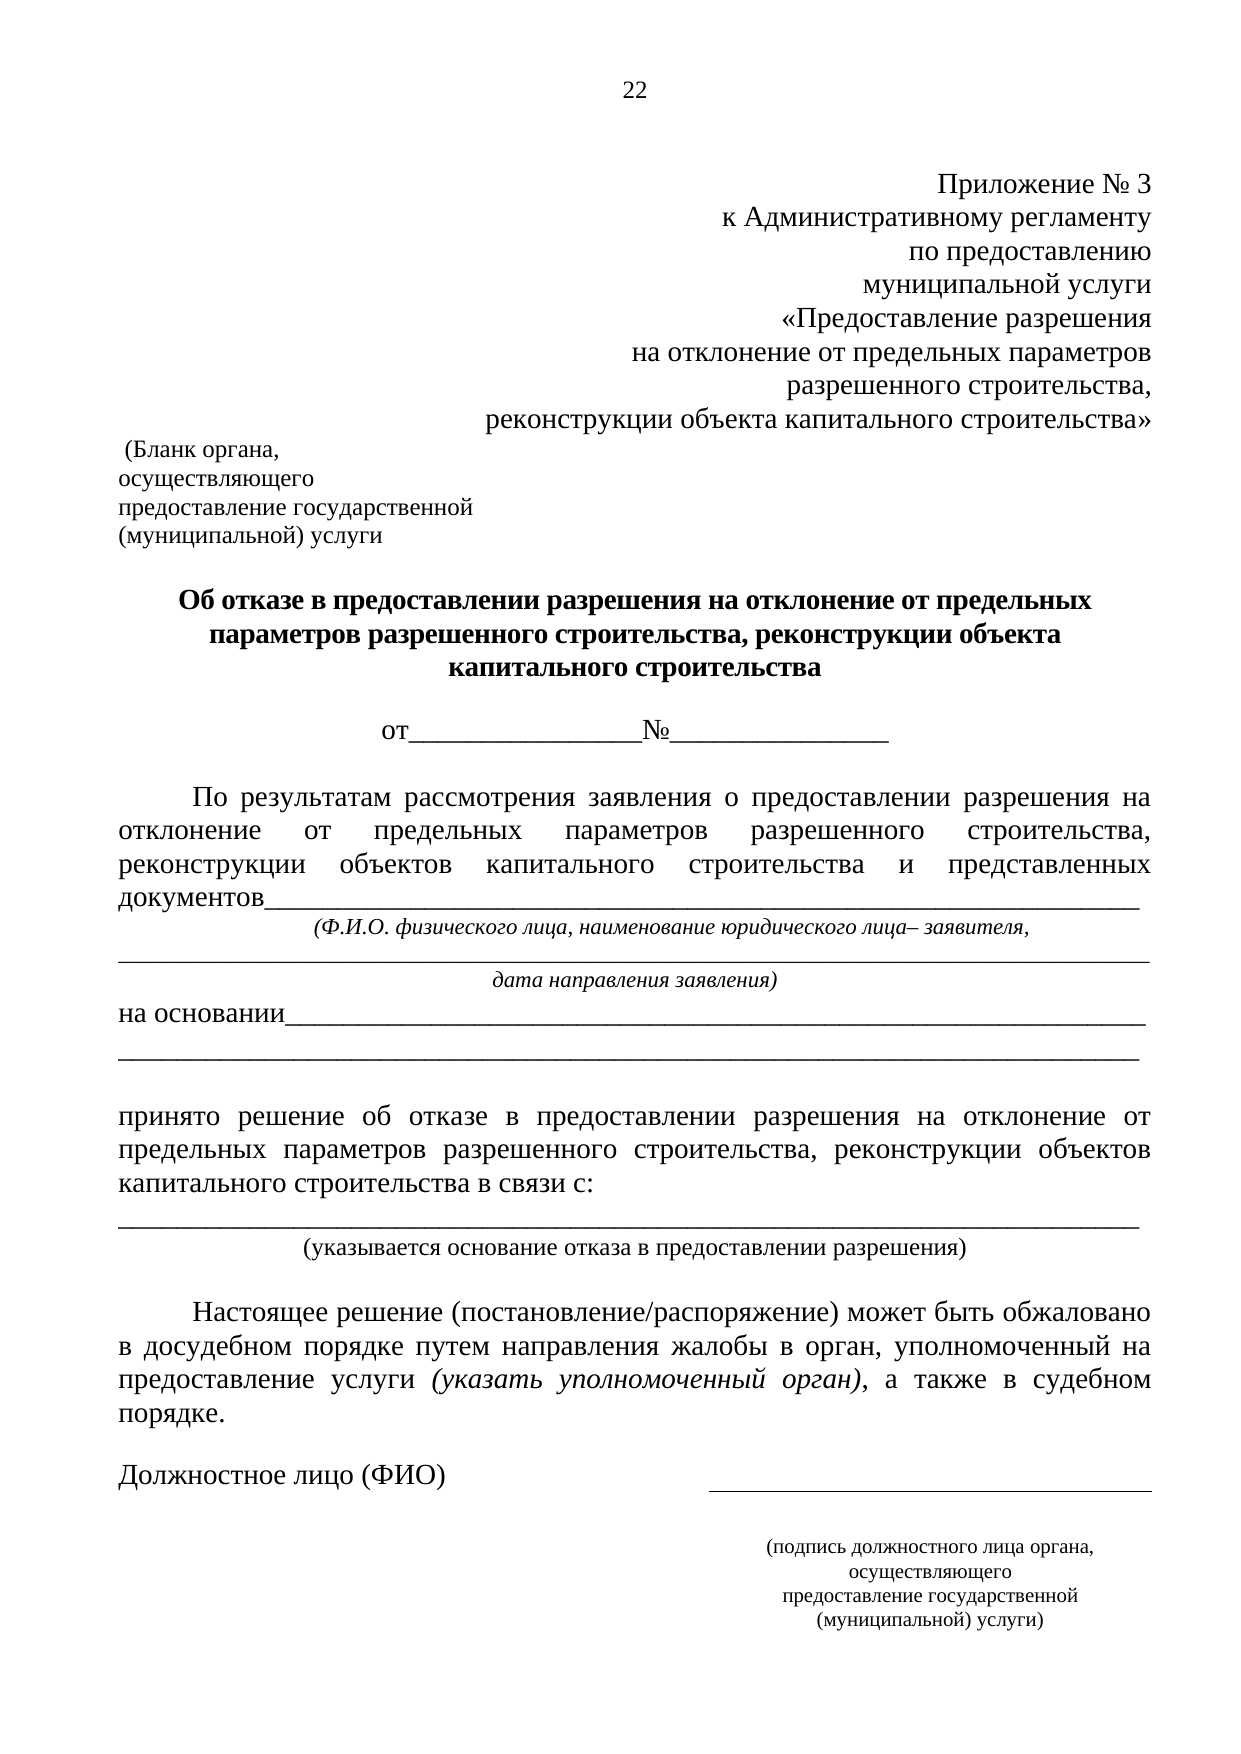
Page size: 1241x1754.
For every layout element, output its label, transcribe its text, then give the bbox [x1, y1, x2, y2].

text __________________________________________________________________________________________ [118, 939, 1152, 966]
text на отклонение от предельных параметров [118, 334, 1152, 367]
text ______________________________________________________________________ [118, 1031, 1152, 1064]
text (Бланк органа, осуществляющего предоставление государственной [118, 434, 1152, 521]
text муниципальной услуги [118, 267, 1152, 300]
text по предоставлению [118, 233, 1152, 267]
text Должностное лицо (ФИО) [118, 1457, 1152, 1491]
text дата направления заявления) [118, 966, 1152, 992]
text реконструкции объекта капитального строительства» [118, 401, 1152, 434]
text Настоящее решение (постановление/распоряжение) может быть обжаловано в досудебном порядке путем направления жалобы в орган, уполномоченный на предоставление услуги (указать уполномоченный орган), а также в судебном порядке. [118, 1294, 1152, 1428]
text (Ф.И.О. физического лица, наименование юридического лица– заявителя, [118, 913, 1152, 939]
text (указывается основание отказа в предоставлении разрешения) [118, 1232, 1152, 1261]
text ______________________________________________________________________ [118, 1198, 1152, 1232]
text принято решение об отказе в предоставлении разрешения на отклонение от предельных параметров разрешенного строительства, реконструкции объектов капитального строительства в связи с: [118, 1098, 1152, 1198]
text разрешенного строительства, [118, 367, 1152, 401]
text от________________№_______________ [118, 712, 1152, 745]
text Об отказе в предоставлении разрешения на отклонение от предельных параметров разрешенного строительства, реконструкции объекта капитального строительства [118, 582, 1152, 683]
text По результатам рассмотрения заявления о предоставлении разрешения на отклонение от предельных параметров разрешенного строительства, реконструкции объектов капитального строительства и представленных документов____________________________________________________________ [118, 779, 1152, 913]
text «Предоставление разрешения [118, 300, 1152, 334]
text (подпись должностного лица органа, осуществляющего [709, 1515, 1152, 1563]
text на основании___________________________________________________________ [118, 992, 1152, 1031]
text предоставление государственной [709, 1563, 1152, 1587]
text Приложение № 3 [118, 166, 1152, 199]
text (муниципальной) услуги) [709, 1587, 1152, 1631]
text (муниципальной) услуги [118, 521, 1152, 549]
text к Административному регламенту [118, 199, 1152, 233]
